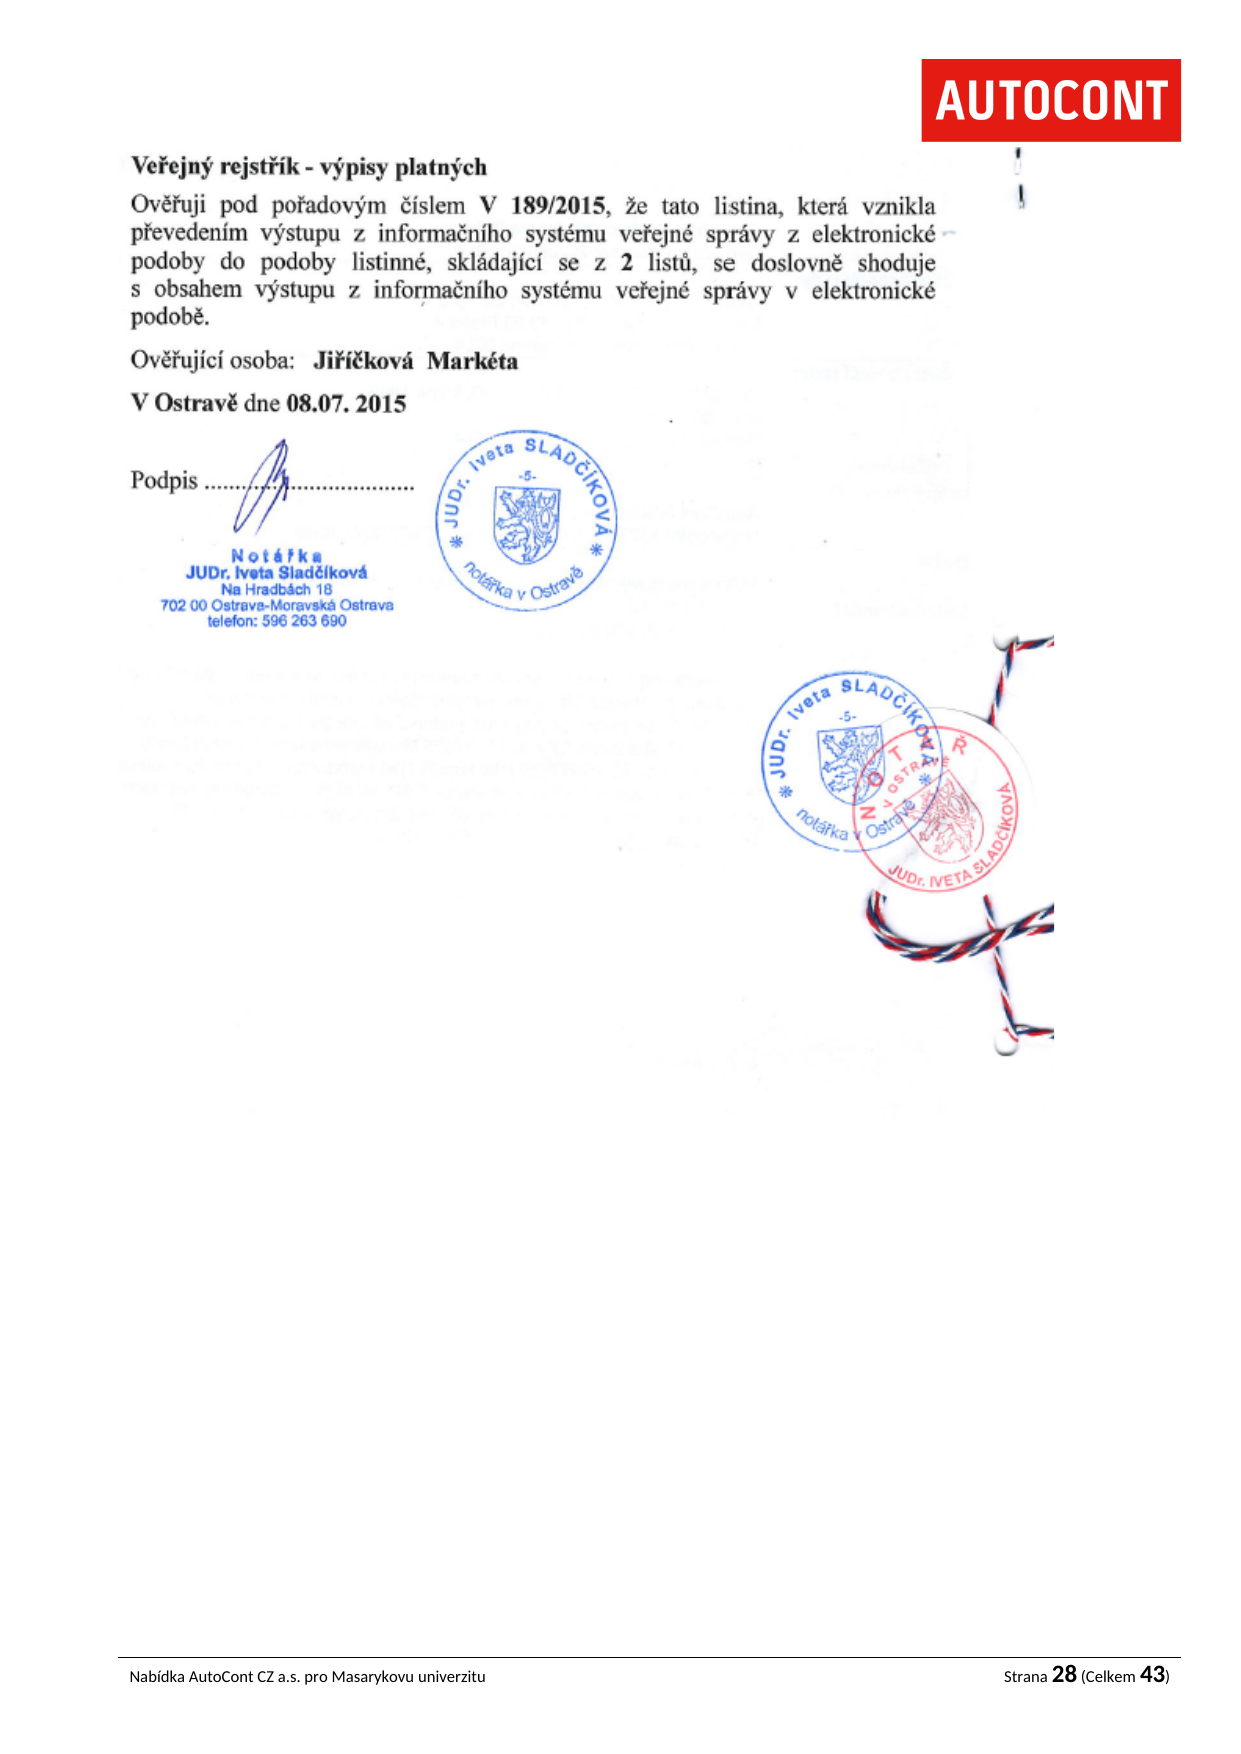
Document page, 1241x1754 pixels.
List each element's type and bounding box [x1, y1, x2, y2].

picture [921, 59, 1182, 142]
